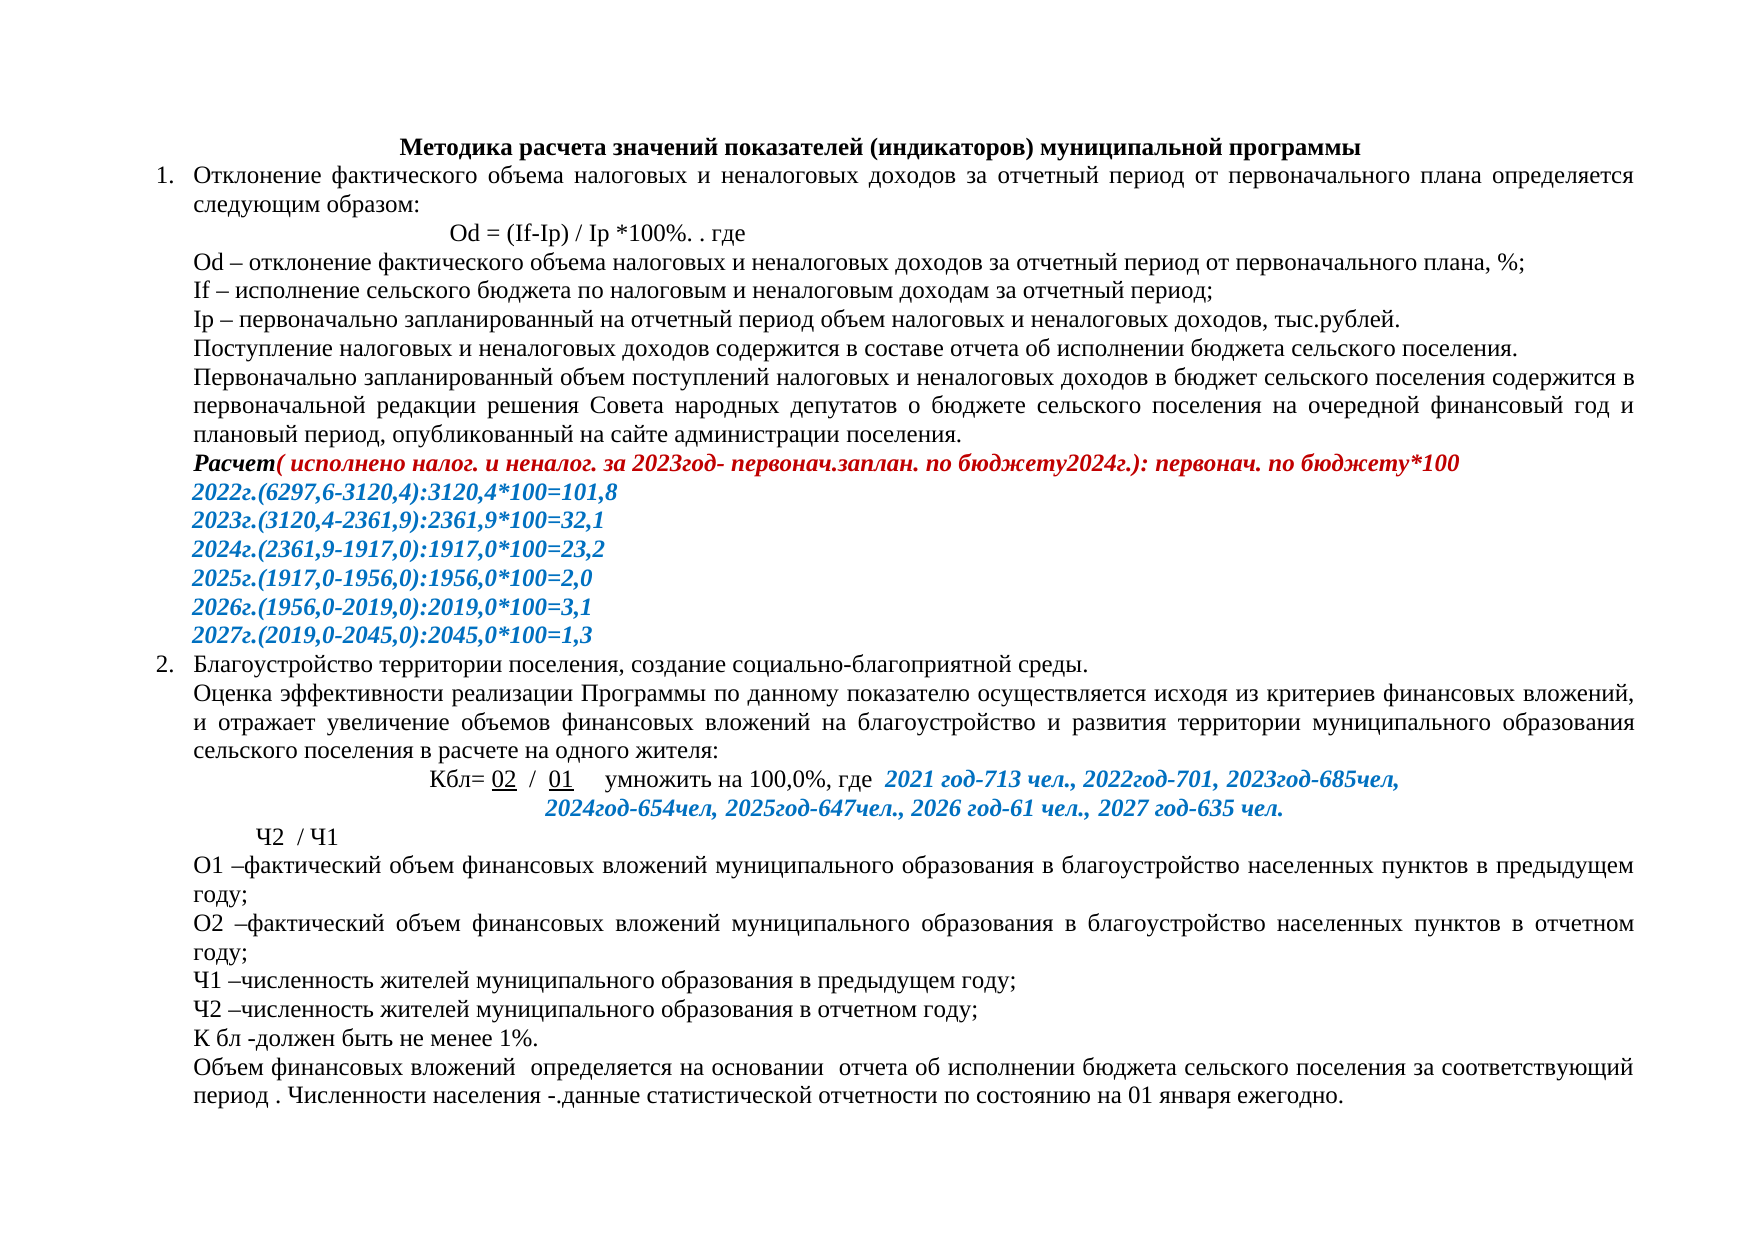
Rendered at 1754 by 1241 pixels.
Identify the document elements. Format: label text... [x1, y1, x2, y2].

text 2023г.(3120,4-2361,9):2361,9*100=32,1 [118, 506, 1636, 534]
list Благоустройство территории поселения, создание социально-благоприятной среды. [156, 649, 1636, 678]
list Первоначально запланированный объем поступлений налоговых и неналоговых доходов в бюджет сельского поселения содержится в первоначальной редакции решения Совета народных депутатов о бюджете сельского поселения на очередной финансовый год и плановый период, опубликованный на сайте администрации поселения. [193, 362, 1636, 448]
text 2022г.(6297,6-3120,4):3120,4*100=101,8 [118, 477, 1636, 506]
text 2025г.(1917,0-1956,0):1956,0*100=2,0 [118, 563, 1636, 592]
list Od – отклонение фактического объема налоговых и неналоговых доходов за отчетный период от первоначального плана, %; [193, 247, 1636, 276]
list Оценка эффективности реализации Программы по данному показателю осуществляется исходя из критериев финансовых вложений, и отражает увеличение объемов финансовых вложений на благоустройство и развития территории муниципального образования сельского поселения в расчете на одного жителя: [193, 678, 1636, 764]
list Отклонение фактического объема налоговых и неналоговых доходов за отчетный период от первоначального плана определяется следующим образом: [156, 161, 1636, 218]
list 2024год-654чел, 2025год-647чел., 2026 год-61 чел., 2027 год-635 чел. [193, 793, 1636, 822]
list К бл -должен быть не менее 1%. [193, 1023, 1636, 1052]
text Методика расчета значений показателей (индикаторов) муниципальной программы [118, 132, 1636, 161]
list Кбл= 02 / 01 умножить на 100,0%, где 2021 год-713 чел., 2022год-701, 2023год-685чел, [193, 764, 1636, 793]
list Ч2 / Ч1 [193, 822, 1636, 851]
text 2026г.(1956,0-2019,0):2019,0*100=3,1 [118, 592, 1636, 621]
text 2024г.(2361,9-1917,0):1917,0*100=23,2 [118, 534, 1636, 563]
list Ч2 –численность жителей муниципального образования в отчетном году; [193, 994, 1636, 1023]
list О2 –фактический объем финансовых вложений муниципального образования в благоустройство населенных пунктов в отчетном году; [193, 908, 1636, 966]
list Поступление налоговых и неналоговых доходов содержится в составе отчета об исполнении бюджета сельского поселения. [193, 333, 1636, 362]
list Расчет( исполнено налог. и неналог. за 2023год- первонач.заплан. по бюджету2024г.): первонач. по бюджету*100 [193, 448, 1636, 477]
text 2027г.(2019,0-2045,0):2045,0*100=1,3 [118, 621, 1636, 649]
list Ч1 –численность жителей муниципального образования в предыдущем году; [193, 966, 1636, 994]
list Od = (If-Ip) / Ip *100%. . где [193, 218, 1636, 247]
list Объем финансовых вложений определяется на основании отчета об исполнении бюджета сельского поселения за соответствующий период . Численности населения -.данные статистической отчетности по состоянию на 01 января ежегодно. [193, 1052, 1636, 1109]
list О1 –фактический объем финансовых вложений муниципального образования в благоустройство населенных пунктов в предыдущем году; [193, 851, 1636, 908]
list Ip – первоначально запланированный на отчетный период объем налоговых и неналоговых доходов, тыс.рублей. [193, 304, 1636, 333]
list If – исполнение сельского бюджета по налоговым и неналоговым доходам за отчетный период; [193, 276, 1636, 304]
